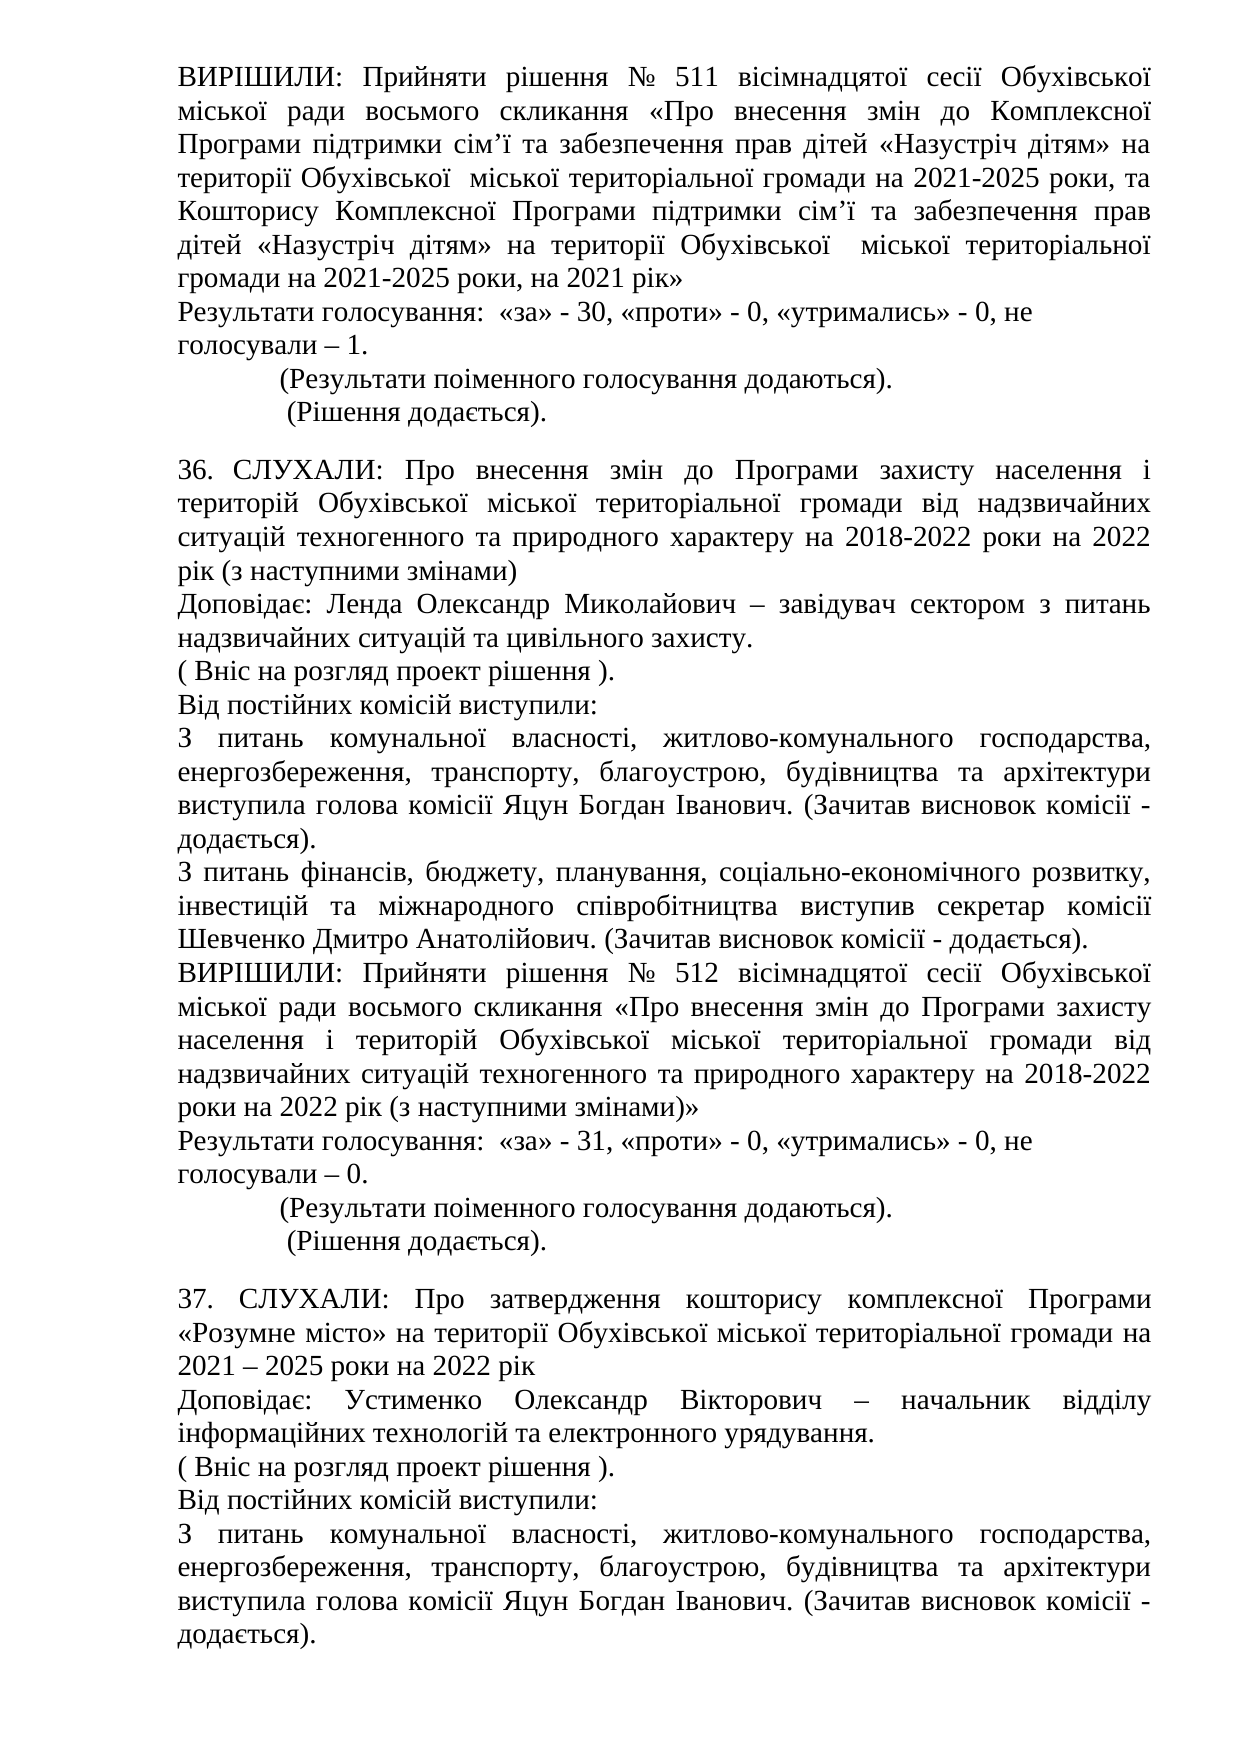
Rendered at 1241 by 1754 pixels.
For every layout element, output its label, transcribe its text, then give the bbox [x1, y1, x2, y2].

subtitle (Результати поіменного голосування додаються). [177, 1190, 1152, 1223]
text ВИРІШИЛИ: Прийняти рішення № 512 вісімнадцятої сесії Обухівської міської ради восьмого скликання «Про внесення змін до Програми захисту населення і територій Обухівської міської територіальної громади від надзвичайних ситуацій техногенного та природного характеру на 2018-2022 роки на 2022 рік (з наступними змінами)» [177, 955, 1152, 1123]
subtitle Результати голосування: «за» - 31, «проти» - 0, «утримались» - 0, не голосували – 0. [177, 1123, 1152, 1190]
subtitle З питань фінансів, бюджету, планування, соціально-економічного розвитку, інвестицій та міжнародного співробітництва виступив секретар комісії Шевченко Дмитро Анатолійович. (Зачитав висновок комісії - додається). [177, 854, 1152, 955]
text ВИРІШИЛИ: Прийняти рішення № 511 вісімнадцятої сесії Обухівської міської ради восьмого скликання «Про внесення змін до Комплексної Програми підтримки сім’ї та забезпечення прав дітей «Назустріч дітям» на території Обухівської міської територіальної громади на 2021-2025 роки, та Кошторису Комплексної Програми підтримки сім’ї та забезпечення прав дітей «Назустріч дітям» на території Обухівської міської територіальної громади на 2021-2025 роки, на 2021 рік» [177, 59, 1152, 294]
subtitle (Рішення додається). [177, 394, 1152, 428]
text ( Вніс на розгляд проект рішення ). [177, 653, 1152, 687]
text Доповідає: Ленда Олександр Миколайович – завідувач сектором з питань надзвичайних ситуацій та цивільного захисту. [177, 586, 1152, 653]
subtitle Результати голосування: «за» - 30, «проти» - 0, «утримались» - 0, не голосували – 1. [177, 294, 1152, 361]
text ( Вніс на розгляд проект рішення ). [177, 1449, 1152, 1482]
text Доповідає: Устименко Олександр Вікторович – начальник відділу інформаційних технологій та електронного урядування. [177, 1382, 1152, 1449]
subtitle (Рішення додається). [177, 1223, 1152, 1257]
text З питань комунальної власності, житлово-комунального господарства, енергозбереження, транспорту, благоустрою, будівництва та архітектури виступила голова комісії Яцун Богдан Іванович. (Зачитав висновок комісії - додається). [177, 720, 1152, 854]
text 36. СЛУХАЛИ: Про внесення змін до Програми захисту населення і територій Обухівської міської територіальної громади від надзвичайних ситуацій техногенного та природного характеру на 2018-2022 роки на 2022 рік (з наступними змінами) [177, 452, 1152, 586]
subtitle Від постійних комісій виступили: [177, 687, 1152, 720]
subtitle (Результати поіменного голосування додаються). [177, 361, 1152, 394]
text 37. СЛУХАЛИ: Про затвердження кошторису комплексної Програми «Розумне місто» на території Обухівської міської територіальної громади на 2021 – 2025 роки на 2022 рік [177, 1281, 1152, 1382]
text З питань комунальної власності, житлово-комунального господарства, енергозбереження, транспорту, благоустрою, будівництва та архітектури виступила голова комісії Яцун Богдан Іванович. (Зачитав висновок комісії - додається). [177, 1516, 1152, 1650]
subtitle Від постійних комісій виступили: [177, 1482, 1152, 1516]
